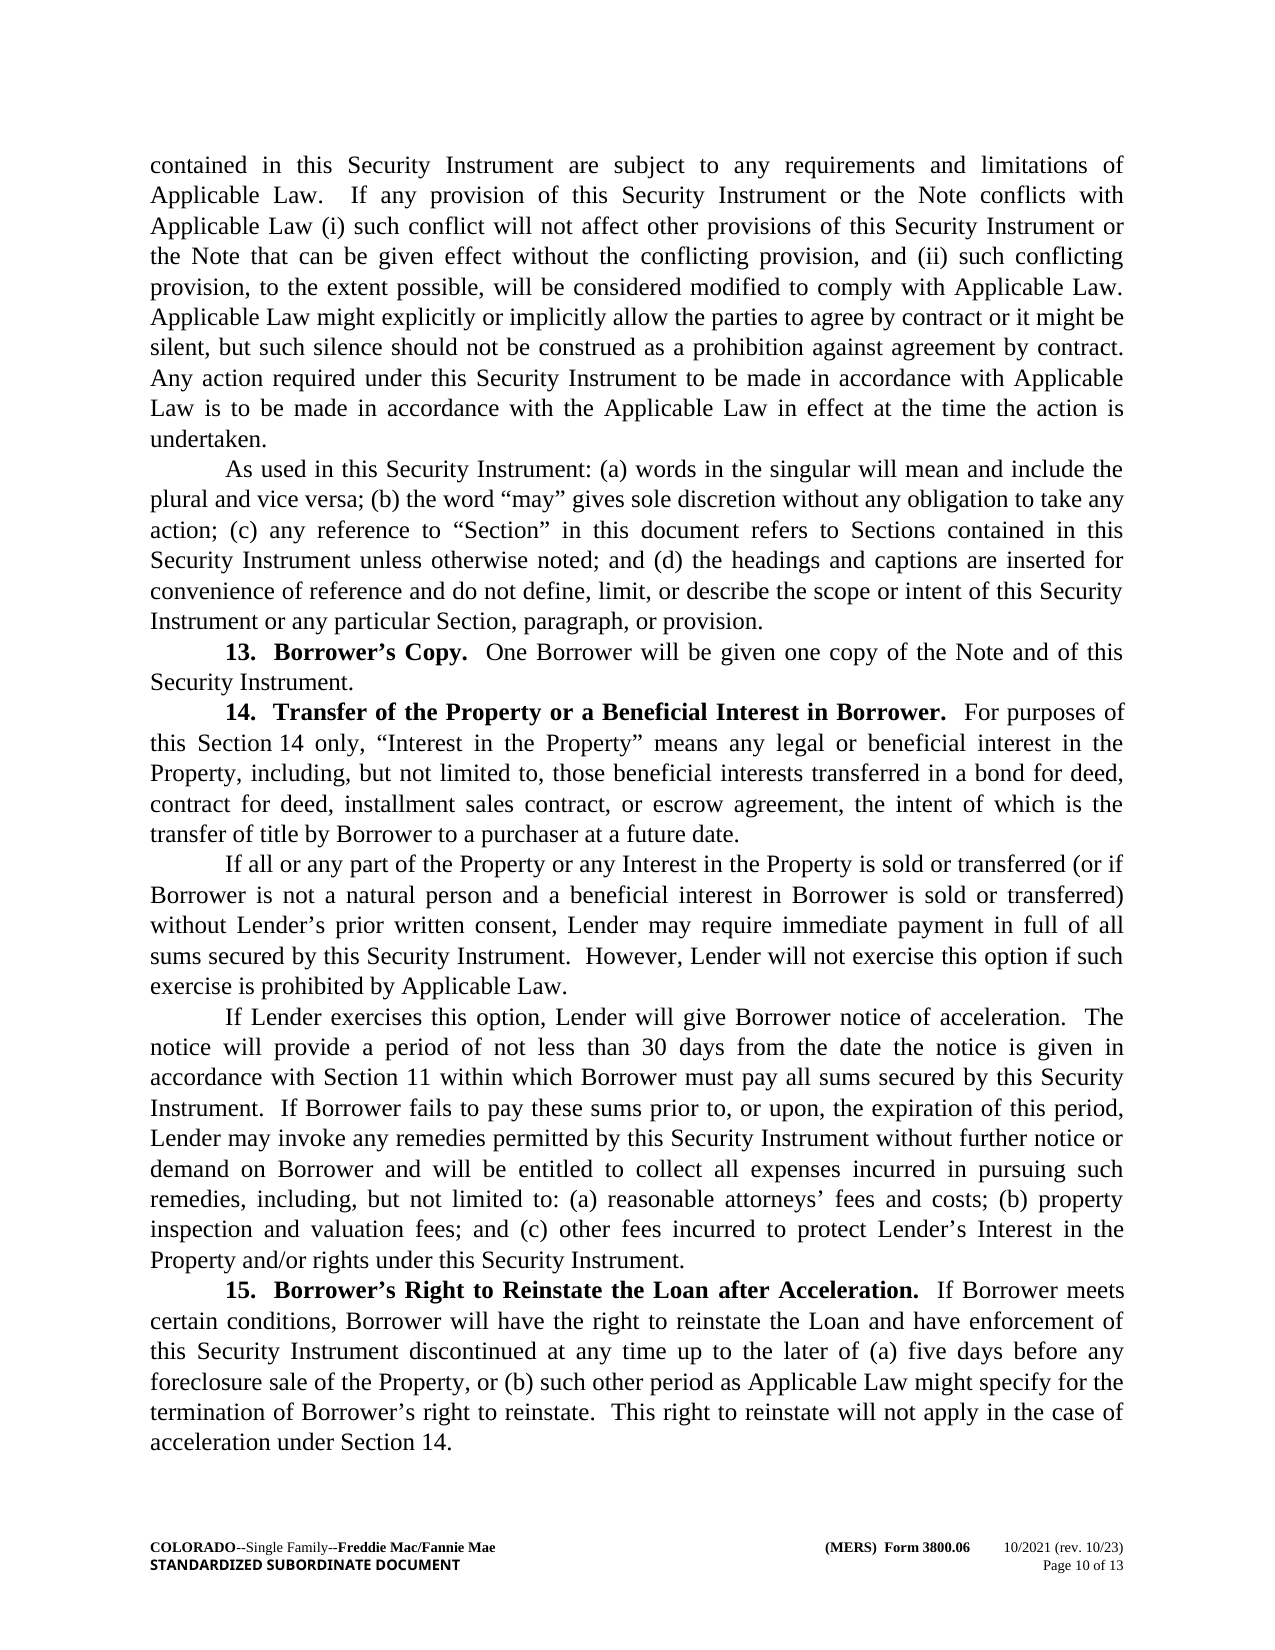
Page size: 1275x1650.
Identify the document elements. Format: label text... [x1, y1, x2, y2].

text 15. Borrower’s Right to Reinstate the Loan after Acceleration. If Borrower meets certain conditions, Borrower will have the right to reinstate the Loan and have enforcement of this Security Instrument discontinued at any time up to the later of (a) five days before any foreclosure sale of the Property, or (b) such other period as Applicable Law might specify for the termination of Borrower’s right to reinstate. This right to reinstate will not apply in the case of acceleration under Section 14. [150, 1275, 1125, 1456]
text If all or any part of the Property or any Interest in the Property is sold or transferred (or if Borrower is not a natural person and a beneficial interest in Borrower is sold or transferred) without Lender’s prior written consent, Lender may require immediate payment in full of all sums secured by this Security Instrument. However, Lender will not exercise this option if such exercise is prohibited by Applicable Law. [150, 849, 1125, 1000]
text 13. Borrower’s Copy. One Borrower will be given one copy of the Note and of this Security Instrument. [150, 637, 1125, 696]
text 14. Transfer of the Property or a Beneficial Interest in Borrower. For purposes of this Section 14 only, “Interest in the Property” means any legal or beneficial interest in the Property, including, but not limited to, those beneficial interests transferred in a bond for deed, contract for deed, installment sales contract, or escrow agreement, the intent of which is the transfer of title by Borrower to a purchaser at a future date. [150, 697, 1125, 848]
text As used in this Security Instrument: (a) words in the singular will mean and include the plural and vice versa; (b) the word “may” gives sole discretion without any obligation to take any action; (c) any reference to “Section” in this document refers to Sections contained in this Security Instrument unless otherwise noted; and (d) the headings and captions are inserted for convenience of reference and do not define, limit, or describe the scope or intent of this Security Instrument or any particular Section, paragraph, or provision. [150, 454, 1125, 635]
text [150, 150, 1125, 452]
text If Lender exercises this option, Lender will give Borrower notice of acceleration. The notice will provide a period of not less than 30 days from the date the notice is given in accordance with Section 11 within which Borrower must pay all sums secured by this Security Instrument. If Borrower fails to pay these sums prior to, or upon, the expiration of this period, Lender may invoke any remedies permitted by this Security Instrument without further notice or demand on Borrower and will be entitled to collect all expenses incurred in pursuing such remedies, including, but not limited to: (a) reasonable attorneys’ fees and costs; (b) property inspection and valuation fees; and (c) other fees incurred to protect Lender’s Interest in the Property and/or rights under this Security Instrument. [150, 1002, 1125, 1274]
